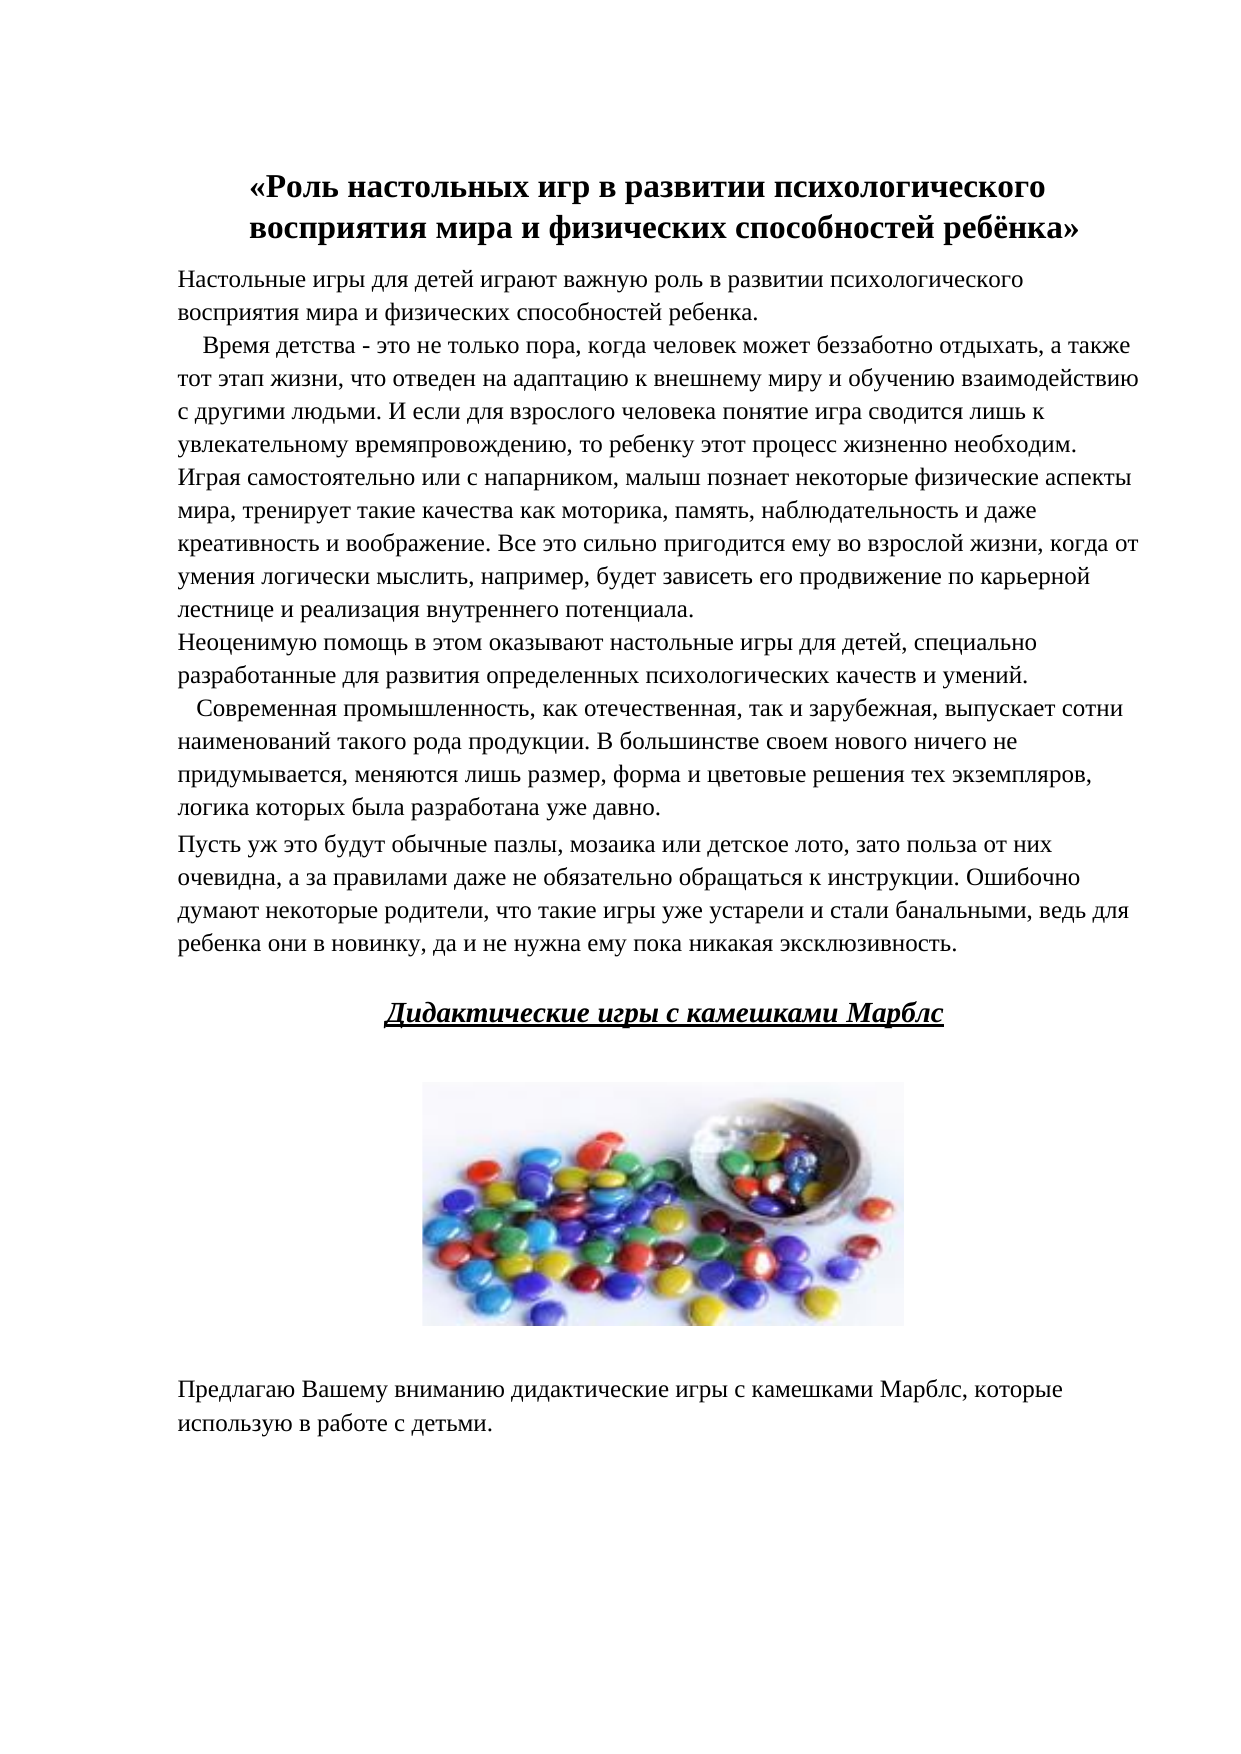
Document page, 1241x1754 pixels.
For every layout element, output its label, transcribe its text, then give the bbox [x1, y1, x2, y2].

text Современная промышленность, как отечественная, так и зарубежная, выпускает сотни наименований такого рода продукции. В большинстве своем нового ничего не придумывается, меняются лишь размер, форма и цветовые решения тех экземпляров, логика которых была разработана уже давно. [177, 693, 1163, 821]
text Время детства - это не только пора, когда человек может беззаботно отдыхать, а также тот этап жизни, что отведен на адаптацию к внешнему миру и обучению взаимодействию с другими людьми. И если для взрослого человека понятие игра сводится лишь к увлекательному времяпровождению, то ребенку этот процесс жизненно необходим. [177, 330, 1140, 457]
text Играя самостоятельно или с напарником, малыш познает некоторые физические аспекты мира, тренирует такие качества как моторика, память, наблюдательность и даже креативность и воображение. Все это сильно пригодится ему во взрослой жизни, когда от умения логически мыслить, например, будет зависеть его продвижение по карьерной лестнице и реализация внутреннего потенциала. [177, 462, 1163, 623]
picture [422, 1082, 904, 1326]
title «Роль настольных игр в развитии психологического восприятия мира и физических способностей ребёнка» [249, 167, 1080, 245]
text Пусть уж это будут обычные пазлы, мозаика или детское лото, зато польза от них очевидна, а за правилами даже не обязательно обращаться к инструкции. Ошибочно думают некоторые родители, что такие игры уже устарели и стали банальными, ведь для ребенка они в новинку, да и не нужна ему пока никакая эксклюзивность. [177, 829, 1131, 957]
text Неоценимую помощь в этом оказывают настольные игры для детей, специально разработанные для развития определенных психологических качеств и умений. [177, 627, 1039, 689]
text Предлагаю Вашему вниманию дидактические игры с камешками Марблс, которые использую в работе с детьми. [177, 1374, 1065, 1436]
text Настольные игры для детей играют важную роль в развитии психологического восприятия мира и физических способностей ребенка. [177, 264, 1140, 325]
text Дидактические игры с камешками Марблс [384, 995, 945, 1028]
